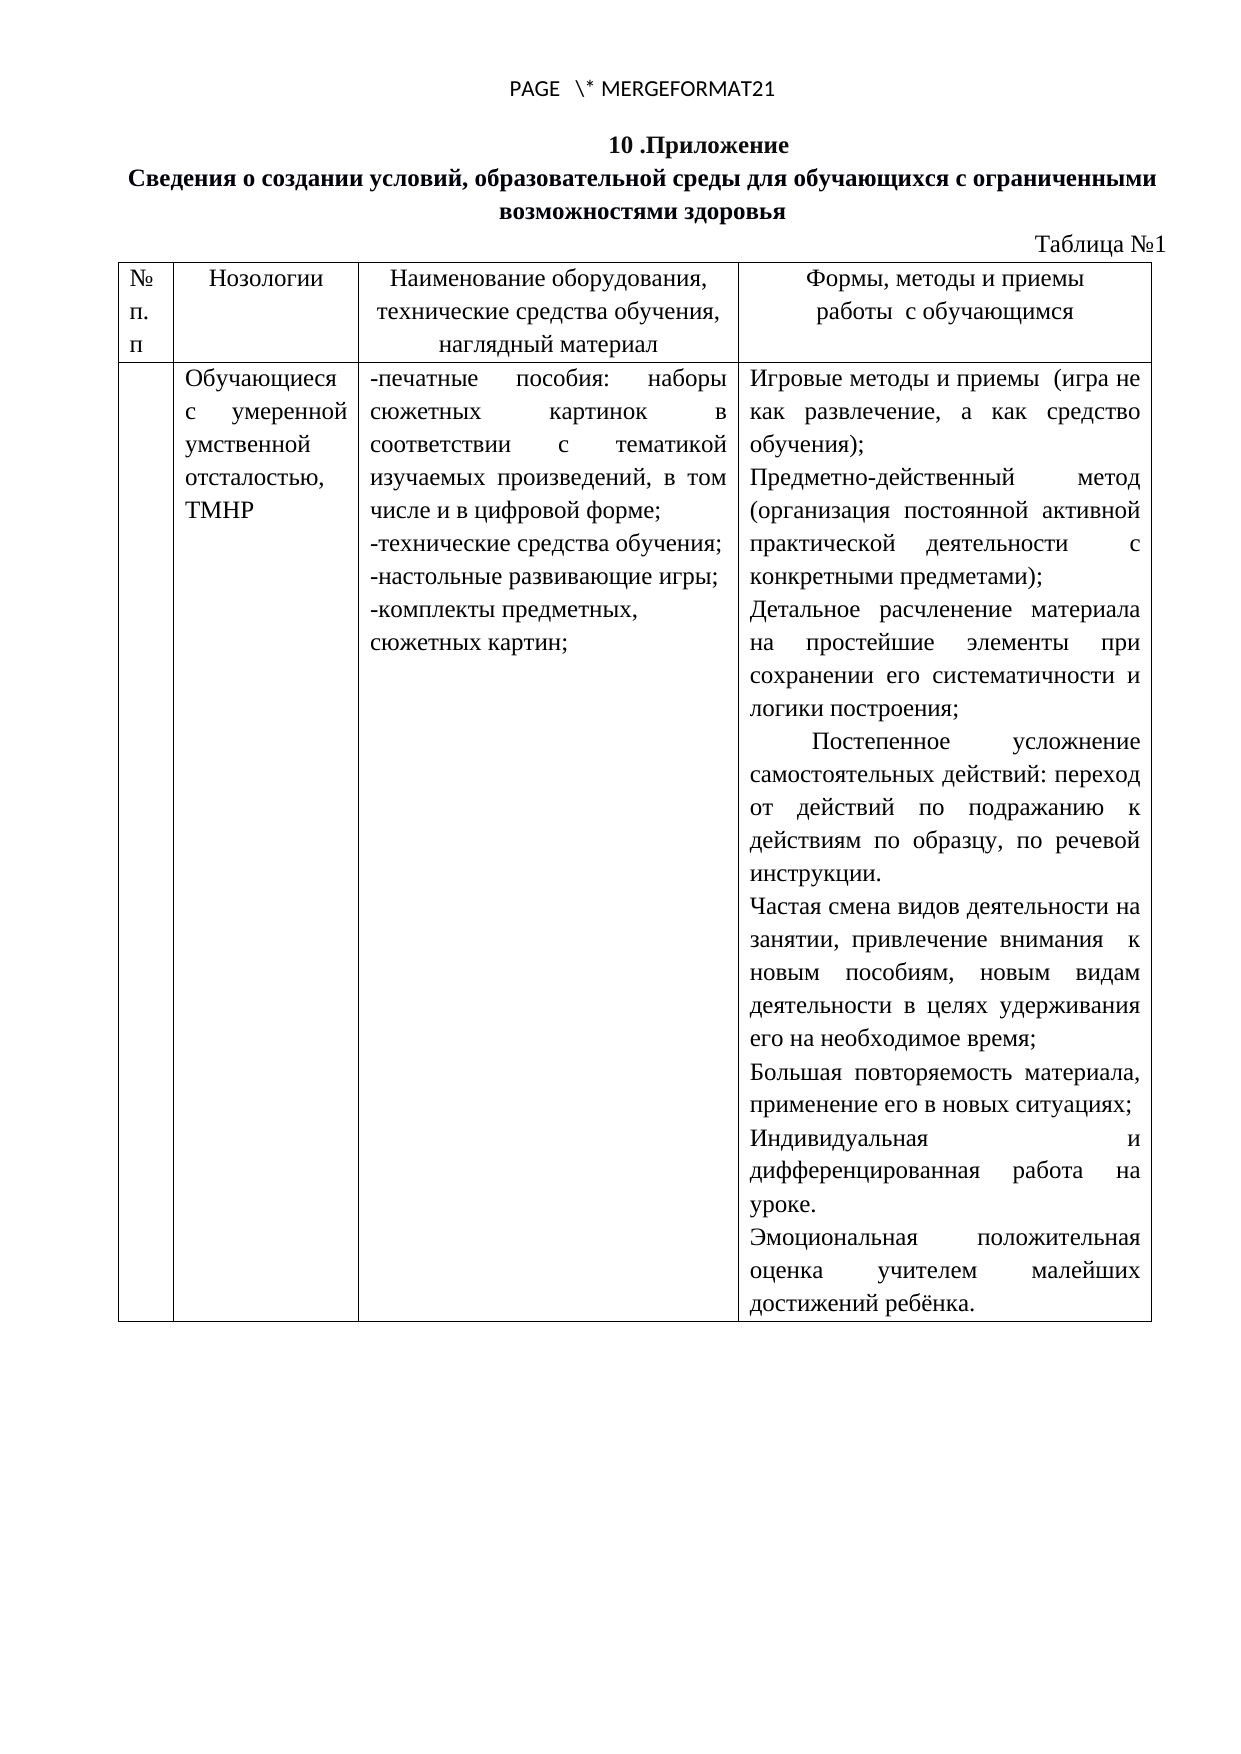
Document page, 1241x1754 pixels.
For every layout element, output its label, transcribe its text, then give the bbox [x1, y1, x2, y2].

list 10 .Приложение [231, 130, 1167, 159]
text Таблица №1 [118, 229, 1167, 258]
table_header Формы, методы и приемы работы с обучающимся [739, 263, 1151, 362]
text Сведения о создании условий, образовательной среды для обучающихся с ограниченными возможностями здоровья [118, 163, 1167, 225]
table_cell Обучающиеся с умеренной умственной отсталостью, ТМНР [174, 363, 358, 1321]
table_cell Игровые методы и приемы (игра не как развлечение, а как средство обучения); Предметно-действенный метод (организация постоянной активной практической деятельности с конкретными предметами); Детальное расчленение материала на простейшие элементы при сохранении его систематичности и логики построения; Постепенное усложнение самостоятельных действий: переход от действий по подражанию к действиям по образцу, по речевой инструкции. Частая смена видов деятельности на занятии, привлечение внимания к новым пособиям, новым видам деятельности в целях удерживания его на необходимое время; Большая повторяемость материала, применение его в новых ситуациях; Индивидуальная и дифференцированная работа на уроке. Эмоциональная положительная оценка учителем малейших достижений ребёнка. [739, 363, 1151, 1321]
table_header Наименование оборудования, технические средства обучения, наглядный материал [359, 263, 738, 362]
table_cell [119, 363, 173, 1321]
table_header № п.п [119, 263, 173, 362]
table_header Нозологии [174, 263, 358, 362]
table_cell -печатные пособия: наборы сюжетных картинок в соответствии с тематикой изучаемых произведений, в том числе и в цифровой форме; -технические средства обучения; -настольные развивающие игры; -комплекты предметных, сюжетных картин; [359, 363, 738, 1321]
